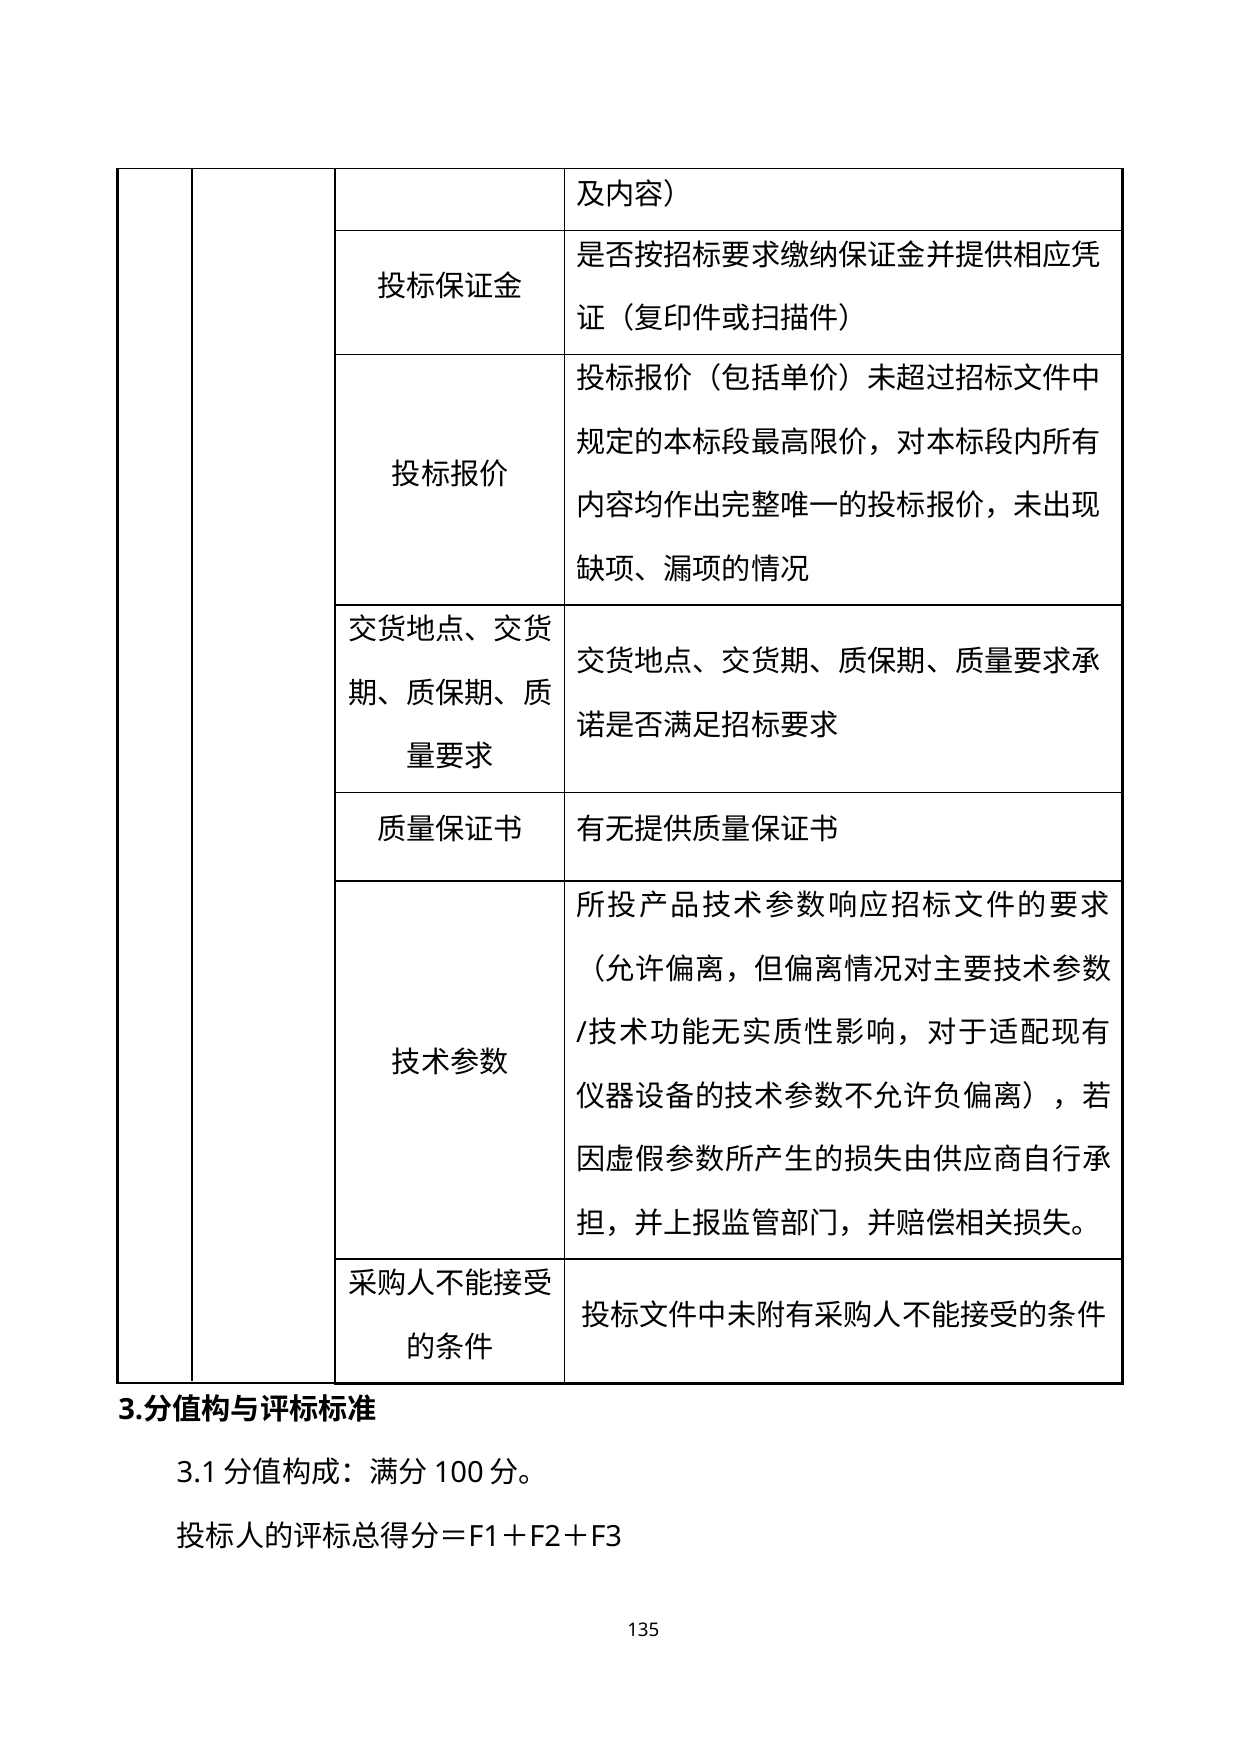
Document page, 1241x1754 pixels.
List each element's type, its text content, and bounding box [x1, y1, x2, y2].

text 投标人的评标总得分＝F1＋F2＋F3 [118, 1512, 1122, 1555]
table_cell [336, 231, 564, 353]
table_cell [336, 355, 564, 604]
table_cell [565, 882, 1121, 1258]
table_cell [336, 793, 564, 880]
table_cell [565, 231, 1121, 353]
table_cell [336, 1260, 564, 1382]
text 3.1分值构成：满分100分。 [118, 1449, 1122, 1491]
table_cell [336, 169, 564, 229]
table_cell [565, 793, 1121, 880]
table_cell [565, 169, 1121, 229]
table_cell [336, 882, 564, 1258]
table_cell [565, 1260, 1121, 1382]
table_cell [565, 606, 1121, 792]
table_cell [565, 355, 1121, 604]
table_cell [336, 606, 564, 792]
subtitle 3.分值构与评标标准 [118, 1385, 1122, 1428]
